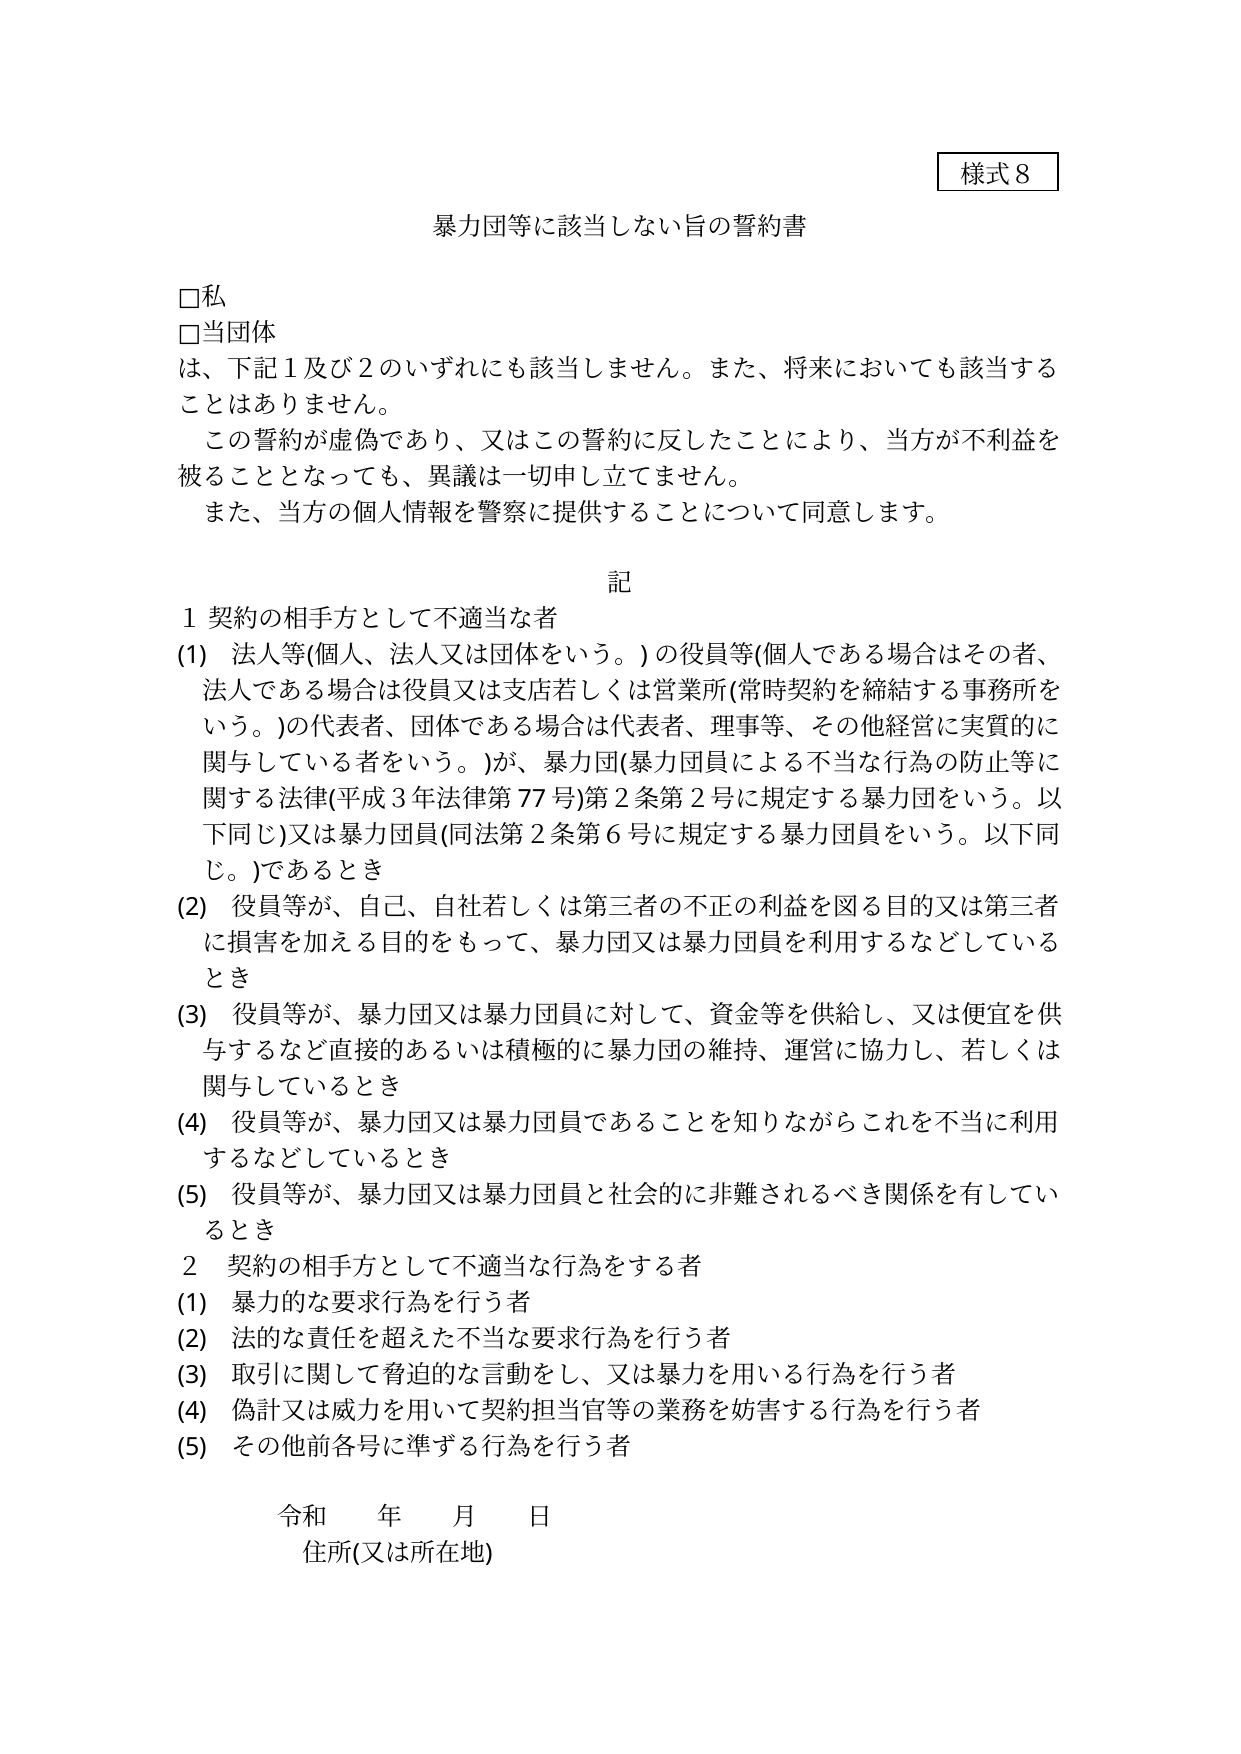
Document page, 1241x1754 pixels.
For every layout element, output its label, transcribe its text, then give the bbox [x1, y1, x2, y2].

text (2) 役員等が、自己、自社若しくは第三者の不正の利益を図る目的又は第三者に損害を加える目的をもって、暴力団又は暴力団員を利用するなどしているとき [177, 887, 1063, 995]
text (2) 法的な責任を超えた不当な要求行為を行う者 [177, 1318, 1063, 1354]
text (5) その他前各号に準ずる行為を行う者 [177, 1427, 1063, 1463]
text また、当方の個人情報を警察に提供することについて同意します。 [177, 493, 1063, 528]
text 記 [177, 563, 1063, 598]
text (5) 役員等が、暴力団又は暴力団員と社会的に非難されるべき関係を有しているとき [177, 1174, 1063, 1247]
text 暴力団等に該当しない旨の誓約書 [177, 207, 1063, 243]
text (3) 役員等が、暴力団又は暴力団員に対して、資金等を供給し、又は便宜を供与するなど直接的あるいは積極的に暴力団の維持、運営に協力し、若しくは関与しているとき [177, 995, 1063, 1103]
text □当団体 [177, 313, 1063, 349]
text (4) 役員等が、暴力団又は暴力団員であることを知りながらこれを不当に利用するなどしているとき [177, 1103, 1063, 1174]
text (4) 偽計又は威力を用いて契約担当官等の業務を妨害する行為を行う者 [177, 1391, 1063, 1427]
text 令和 年 月 日 [177, 1497, 1063, 1533]
text (1) 暴力的な要求行為を行う者 [177, 1282, 1063, 1318]
text □私 [177, 277, 1063, 313]
text この誓約が虚偽であり、又はこの誓約に反したことにより、当方が不利益を被ることとなっても、異議は一切申し立てません。 [177, 421, 1063, 493]
text １ 契約の相手方として不適当な者 [177, 598, 1063, 634]
text (3) 取引に関して脅迫的な言動をし、又は暴力を用いる行為を行う者 [177, 1354, 1063, 1391]
text ２ 契約の相手方として不適当な行為をする者 [177, 1247, 1063, 1282]
text 住所(又は所在地) [177, 1533, 1063, 1569]
text (1) 法人等(個人、法人又は団体をいう。) の役員等(個人である場合はその者、法人である場合は役員又は支店若しくは営業所(常時契約を締結する事務所をいう。)の代表者、団体である場合は代表者、理事等、その他経営に実質的に関与している者をいう。)が、暴力団(暴力団員による不当な行為の防止等に関する法律(平成３年法律第77号)第２条第２号に規定する暴力団をいう。以下同じ)又は暴力団員(同法第２条第６号に規定する暴力団員をいう。以下同じ。)であるとき [177, 634, 1063, 887]
text は、下記１及び２のいずれにも該当しません。また、将来においても該当することはありません。 [177, 349, 1063, 421]
